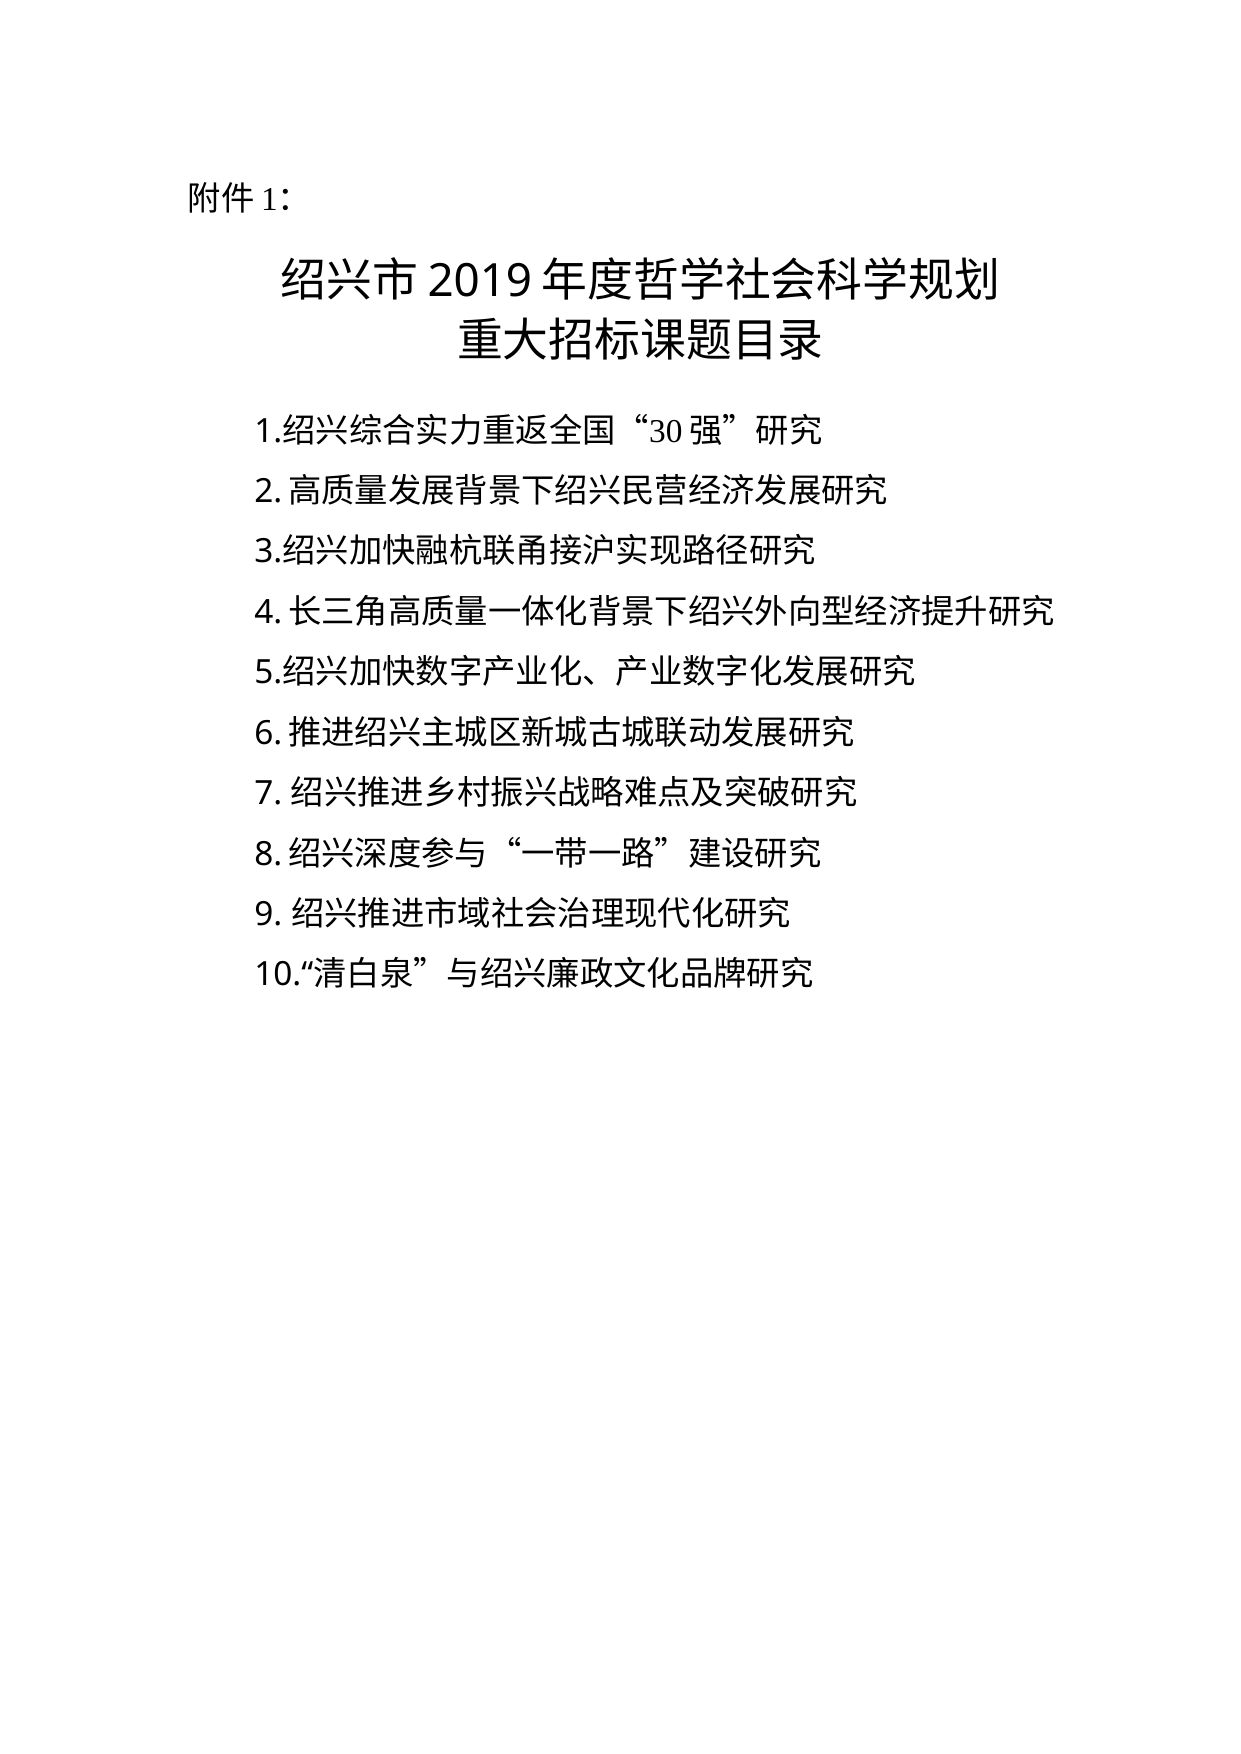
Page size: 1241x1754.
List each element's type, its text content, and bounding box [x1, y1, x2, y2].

text 4. 长三角高质量一体化背景下绍兴外向型经济提升研究 [187, 575, 1093, 635]
text 2. 高质量发展背景下绍兴民营经济发展研究 [187, 454, 1093, 514]
text 附件1： [187, 162, 1093, 222]
text 1.绍兴综合实力重返全国“30强”研究 [187, 394, 1093, 454]
text 重大招标课题目录 [187, 308, 1093, 368]
text 9. 绍兴推进市域社会治理现代化研究 [187, 877, 1093, 937]
text 10.“清白泉”与绍兴廉政文化品牌研究 [187, 937, 1093, 998]
text 7. 绍兴推进乡村振兴战略难点及突破研究 [187, 756, 1093, 817]
text 5.绍兴加快数字产业化、产业数字化发展研究 [187, 635, 1093, 696]
text 3.绍兴加快融杭联甬接沪实现路径研究 [187, 514, 1093, 575]
text 6. 推进绍兴主城区新城古城联动发展研究 [187, 696, 1093, 756]
text 8. 绍兴深度参与“一带一路”建设研究 [187, 817, 1093, 877]
text 绍兴市2019年度哲学社会科学规划 [187, 248, 1093, 308]
